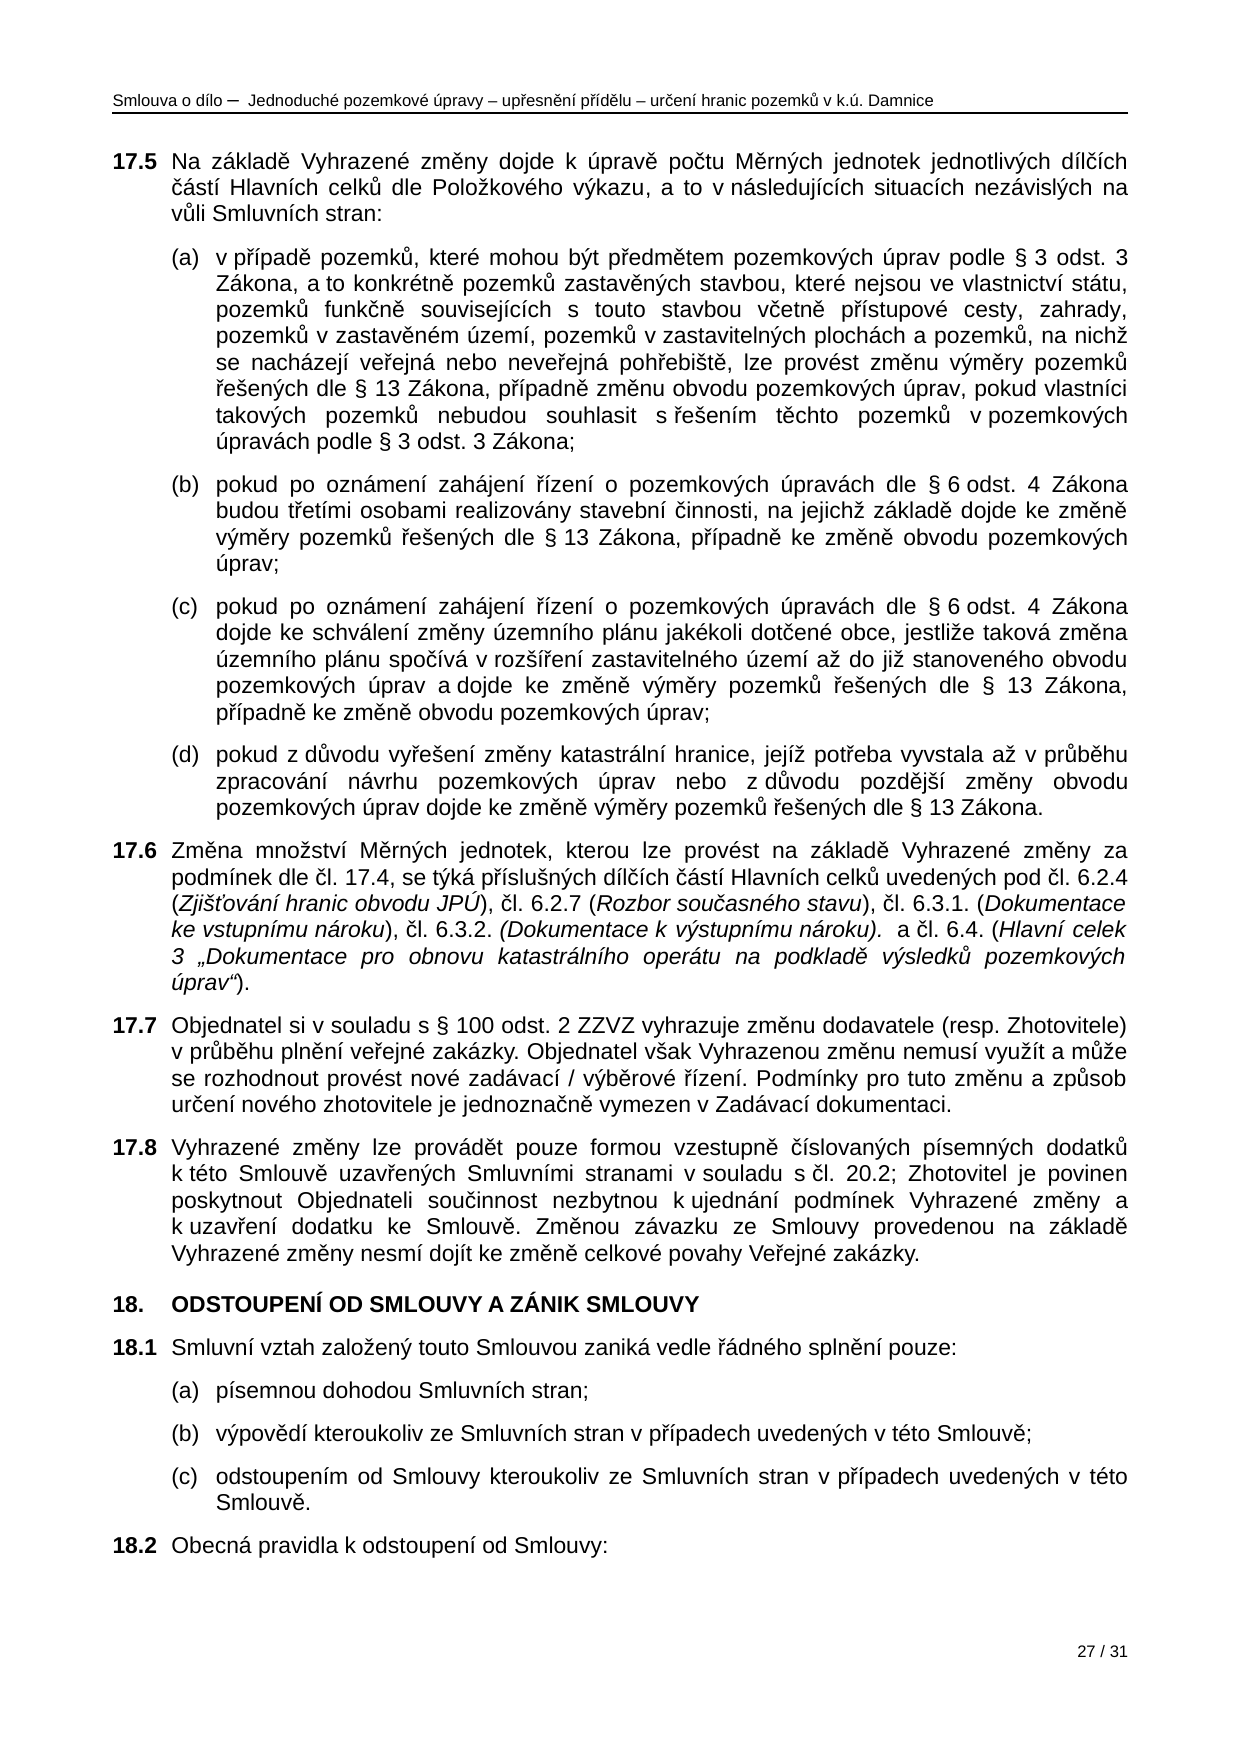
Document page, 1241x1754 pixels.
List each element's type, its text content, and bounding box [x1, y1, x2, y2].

text Objednatel si v souladu s § 100 odst. 2 ZZVZ vyhrazuje změnu dodavatele (resp. Zhotovitele) v průběhu plnění veřejné zakázky. Objednatel však Vyhrazenou změnu nemusí využít a může se rozhodnout provést nové zadávací / výběrové řízení. Podmínky pro tuto změnu a způsob určení nového zhotovitele je jednoznačně vymezen v Zadávací dokumentaci. [112, 1012, 1128, 1117]
text odstoupením od Smlouvy kteroukoliv ze Smluvních stran v případech uvedených v této Smlouvě. [171, 1463, 1128, 1516]
text Smluvní vztah založený touto Smlouvou zaniká vedle řádného splnění pouze: [112, 1334, 1128, 1360]
list písemnou dohodou Smluvních stran; [171, 1377, 1128, 1403]
list pokud z důvodu vyřešení změny katastrální hranice, jejíž potřeba vyvstala až v průběhu zpracování návrhu pozemkových úprav nebo z důvodu pozdější změny obvodu pozemkových úprav dojde ke změně výměry pozemků řešených dle § 13 Zákona. [171, 741, 1128, 821]
list pokud po oznámení zahájení řízení o pozemkových úpravách dle § 6 odst. 4 Zákona dojde ke schválení změny územního plánu jakékoli dotčené obce, jestliže taková změna územního plánu spočívá v rozšíření zastavitelného území až do již stanoveného obvodu pozemkových úprav a dojde ke změně výměry pozemků řešených dle § 13 Zákona, případně ke změně obvodu pozemkových úprav; [171, 593, 1128, 725]
text Změna množství Měrných jednotek, kterou lze provést na základě Vyhrazené změny za podmínek dle čl. 17.4, se týká příslušných dílčích částí Hlavních celků uvedených pod čl. 6.2.4 (Zjišťování hranic obvodu JPÚ), čl. 6.2.7 (Rozbor současného stavu), čl. 6.3.1. (Dokumentace ke vstupnímu nároku), čl. 6.3.2. (Dokumentace k výstupnímu nároku). a čl. 6.4. (Hlavní celek 3 „Dokumentace pro obnovu katastrálního operátu na podkladě výsledků pozemkových úprav“). [112, 837, 1128, 995]
text ODSTOUPENÍ OD SMLOUVY a zánik smlouvy [112, 1291, 1128, 1317]
text výpovědí kteroukoliv ze Smluvních stran v případech uvedených v této Smlouvě; [171, 1420, 1128, 1446]
text Obecná pravidla k odstoupení od Smlouvy: [112, 1532, 1128, 1559]
text Vyhrazené změny lze provádět pouze formou vzestupně číslovaných písemných dodatků k této Smlouvě uzavřených Smluvními stranami v souladu s čl. 20.2; Zhotovitel je povinen poskytnout Objednateli součinnost nezbytnou k ujednání podmínek Vyhrazené změny a k uzavření dodatku ke Smlouvě. Změnou závazku ze Smlouvy provedenou na základě Vyhrazené změny nesmí dojít ke změně celkové povahy Veřejné zakázky. [112, 1134, 1128, 1266]
list pokud po oznámení zahájení řízení o pozemkových úpravách dle § 6 odst. 4 Zákona budou třetími osobami realizovány stavební činnosti, na jejichž základě dojde ke změně výměry pozemků řešených dle § 13 Zákona, případně ke změně obvodu pozemkových úprav; [171, 471, 1128, 576]
list v případě pozemků, které mohou být předmětem pozemkových úprav podle § 3 odst. 3 Zákona, a to konkrétně pozemků zastavěných stavbou, které nejsou ve vlastnictví státu, pozemků funkčně souvisejících s touto stavbou včetně přístupové cesty, zahrady, pozemků v zastavěném území, pozemků v zastavitelných plochách a pozemků, na nichž se nacházejí veřejná nebo neveřejná pohřebiště, lze provést změnu výměry pozemků řešených dle § 13 Zákona, případně změnu obvodu pozemkových úprav, pokud vlastníci takových pozemků nebudou souhlasit s řešením těchto pozemků v pozemkových úpravách podle § 3 odst. 3 Zákona; [171, 243, 1128, 454]
text Na základě Vyhrazené změny dojde k úpravě počtu Měrných jednotek jednotlivých dílčích částí Hlavních celků dle Položkového výkazu, a to v následujících situacích nezávislých na vůli Smluvních stran: [112, 148, 1128, 227]
